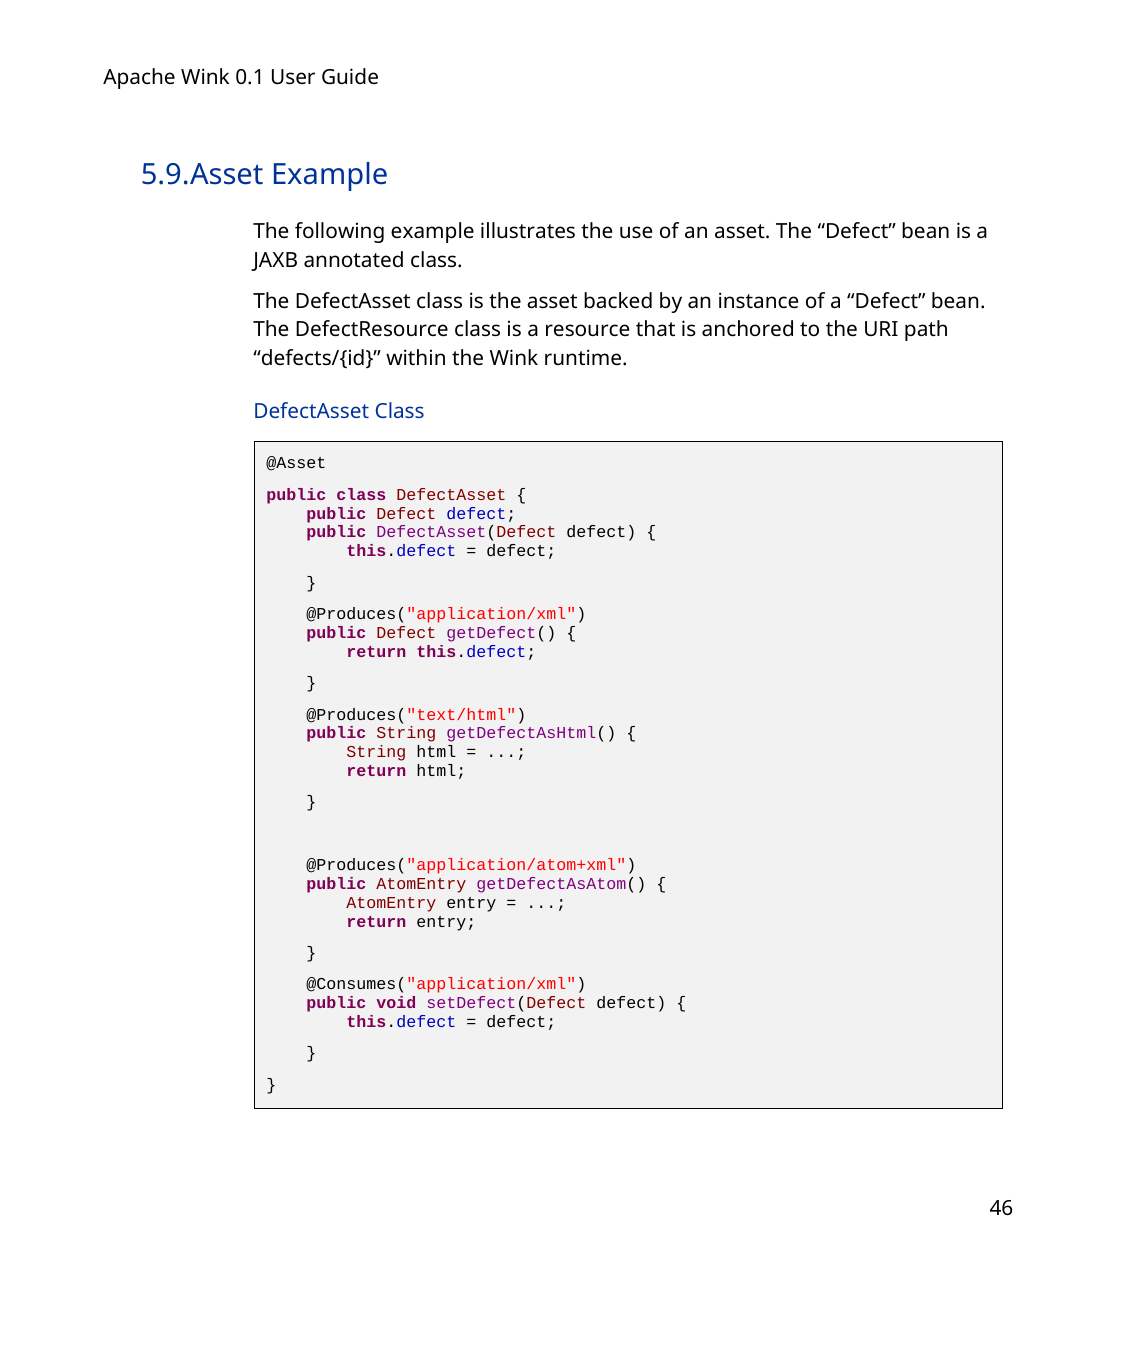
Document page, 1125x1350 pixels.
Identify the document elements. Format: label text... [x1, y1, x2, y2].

text DefectAsset Class [253, 396, 1022, 425]
text Asset Example [141, 154, 1022, 192]
text The following example illustrates the use of an asset. The “Defect” bean is a JAXB annotated class. [253, 217, 1022, 273]
text The DefectAsset class is the asset backed by an instance of a “Defect” bean. The DefectResource class is a resource that is anchored to the URI path “defects/{id}” within the Wink runtime. [253, 286, 1022, 371]
table_header @Asset public class DefectAsset { public Defect defect; public DefectAsset(Defect defect) { this.defect = defect; } @Produces("application/xml") public Defect getDefect() { return this.defect; } @Produces("text/html") public String getDefectAsHtml() { String html = ...; return html; } @Produces("application/atom+xml") public AtomEntry getDefectAsAtom() { AtomEntry entry = ...; return entry; } @Consumes("application/xml") public void setDefect(Defect defect) { this.defect = defect; } } [255, 442, 1002, 1108]
